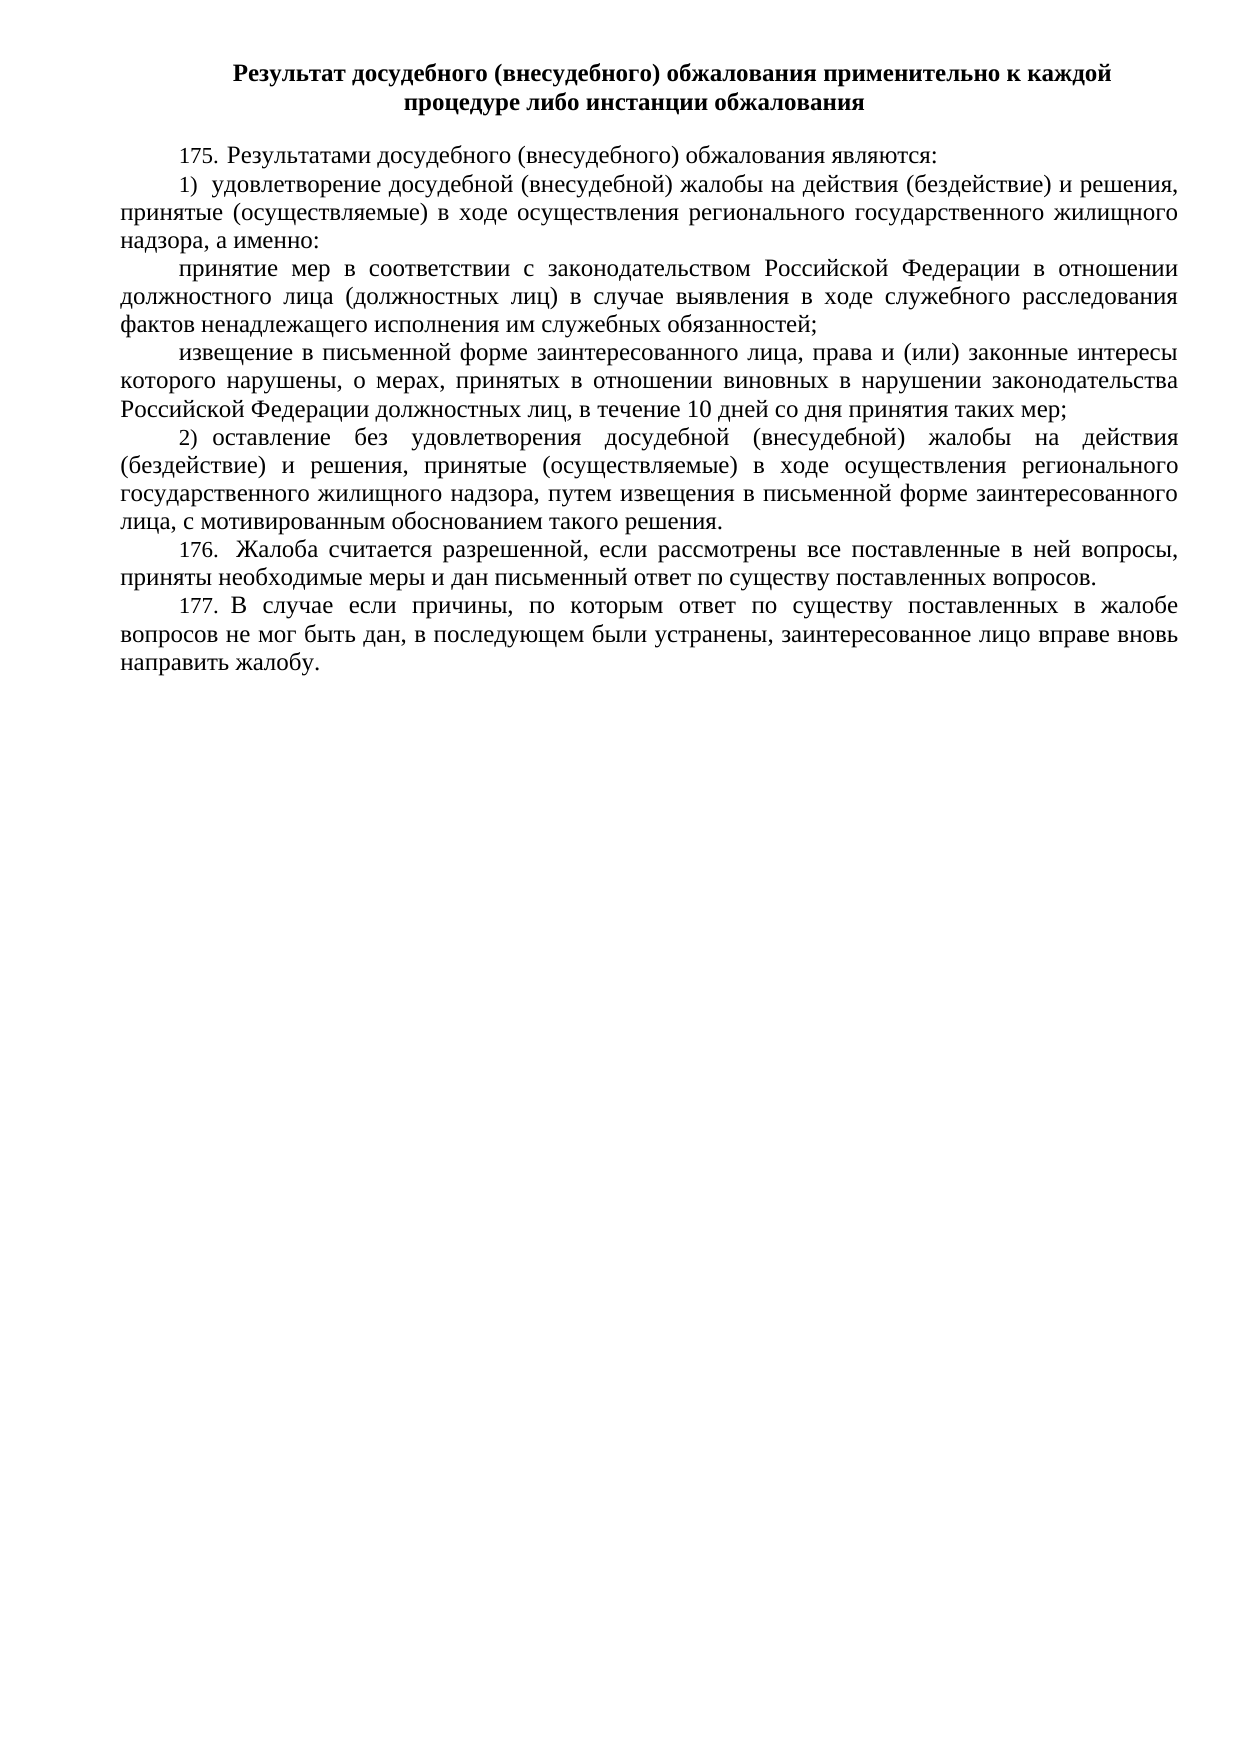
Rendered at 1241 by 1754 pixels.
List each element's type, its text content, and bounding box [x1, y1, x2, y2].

list В случае если причины, по которым ответ по существу поставленных в жалобе вопросов не мог быть дан, в последующем были устранены, заинтересованное лицо вправе вновь направить жалобу. [120, 591, 1179, 676]
list Результатами досудебного (внесудебного) обжалования являются: [120, 141, 1181, 169]
list удовлетворение досудебной (внесудебной) жалобы на действия (бездействие) и решения, принятые (осуществляемые) в ходе осуществления регионального государственного жилищного надзора, а именно: [120, 169, 1179, 254]
list оставление без удовлетворения досудебной (внесудебной) жалобы на действия (бездействие) и решения, принятые (осуществляемые) в ходе осуществления регионального государственного жилищного надзора, путем извещения в письменной форме заинтересованного лица, с мотивированным обоснованием такого решения. [120, 423, 1179, 535]
text принятие мер в соответствии с законодательством Российской Федерации в отношении должностного лица (должностных лиц) в случае выявления в ходе служебного расследования фактов ненадлежащего исполнения им служебных обязанностей; [120, 254, 1179, 338]
text Результат досудебного (внесудебного) обжалования применительно к каждой процедуре либо инстанции обжалования [233, 59, 1121, 116]
text извещение в письменной форме заинтересованного лица, права и (или) законные интересы которого нарушены, о мерах, принятых в отношении виновных в нарушении законодательства Российской Федерации должностных лиц, в течение 10 дней со дня принятия таких мер; [120, 338, 1179, 423]
list Жалоба считается разрешенной, если рассмотрены все поставленные в ней вопросы, приняты необходимые меры и дан письменный ответ по существу поставленных вопросов. [120, 535, 1179, 591]
